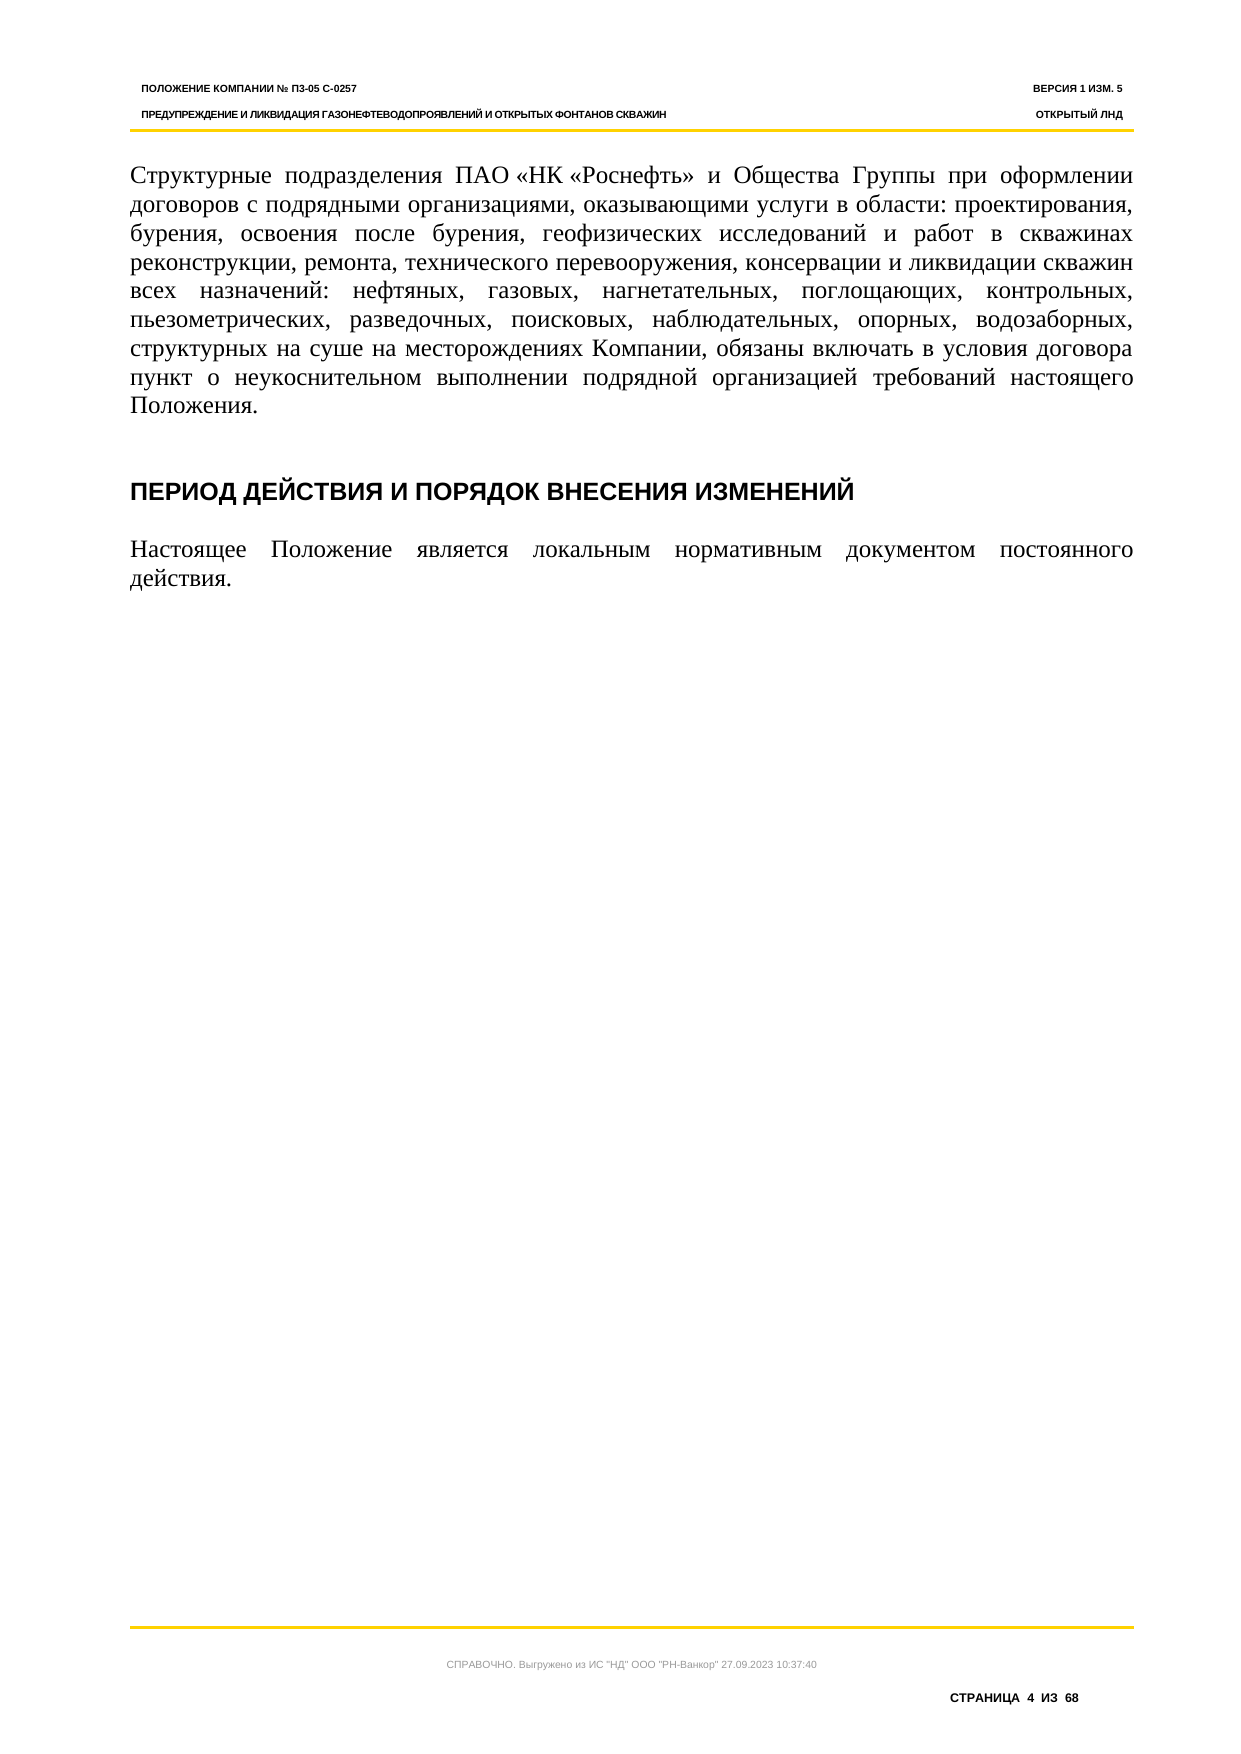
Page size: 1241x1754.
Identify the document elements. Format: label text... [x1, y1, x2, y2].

text Структурные подразделения ПАО «НК «Роснефть» и Общества Группы при оформлении договоров с подрядными организациями, оказывающими услуги в области: проектирования, бурения, освоения после бурения, геофизических исследований и работ в скважинах реконструкции, ремонта, технического перевооружения, консервации и ликвидации скважин всех назначений: нефтяных, газовых, нагнетательных, поглощающих, контрольных, пьезометрических, разведочных, поисковых, наблюдательных, опорных, водозаборных, структурных на суше на месторождениях Компании, обязаны включать в условия договора пункт о неукоснительном выполнении подрядной организацией требований настоящего Положения. [130, 161, 1134, 419]
list ПЕРИОД ДЕЙСТВИЯ И ПОРЯДОК ВНЕСЕНИЯ ИЗМЕНЕНИЙ [130, 477, 1134, 506]
text Настоящее Положение является локальным нормативным документом постоянного действия. [130, 534, 1134, 592]
